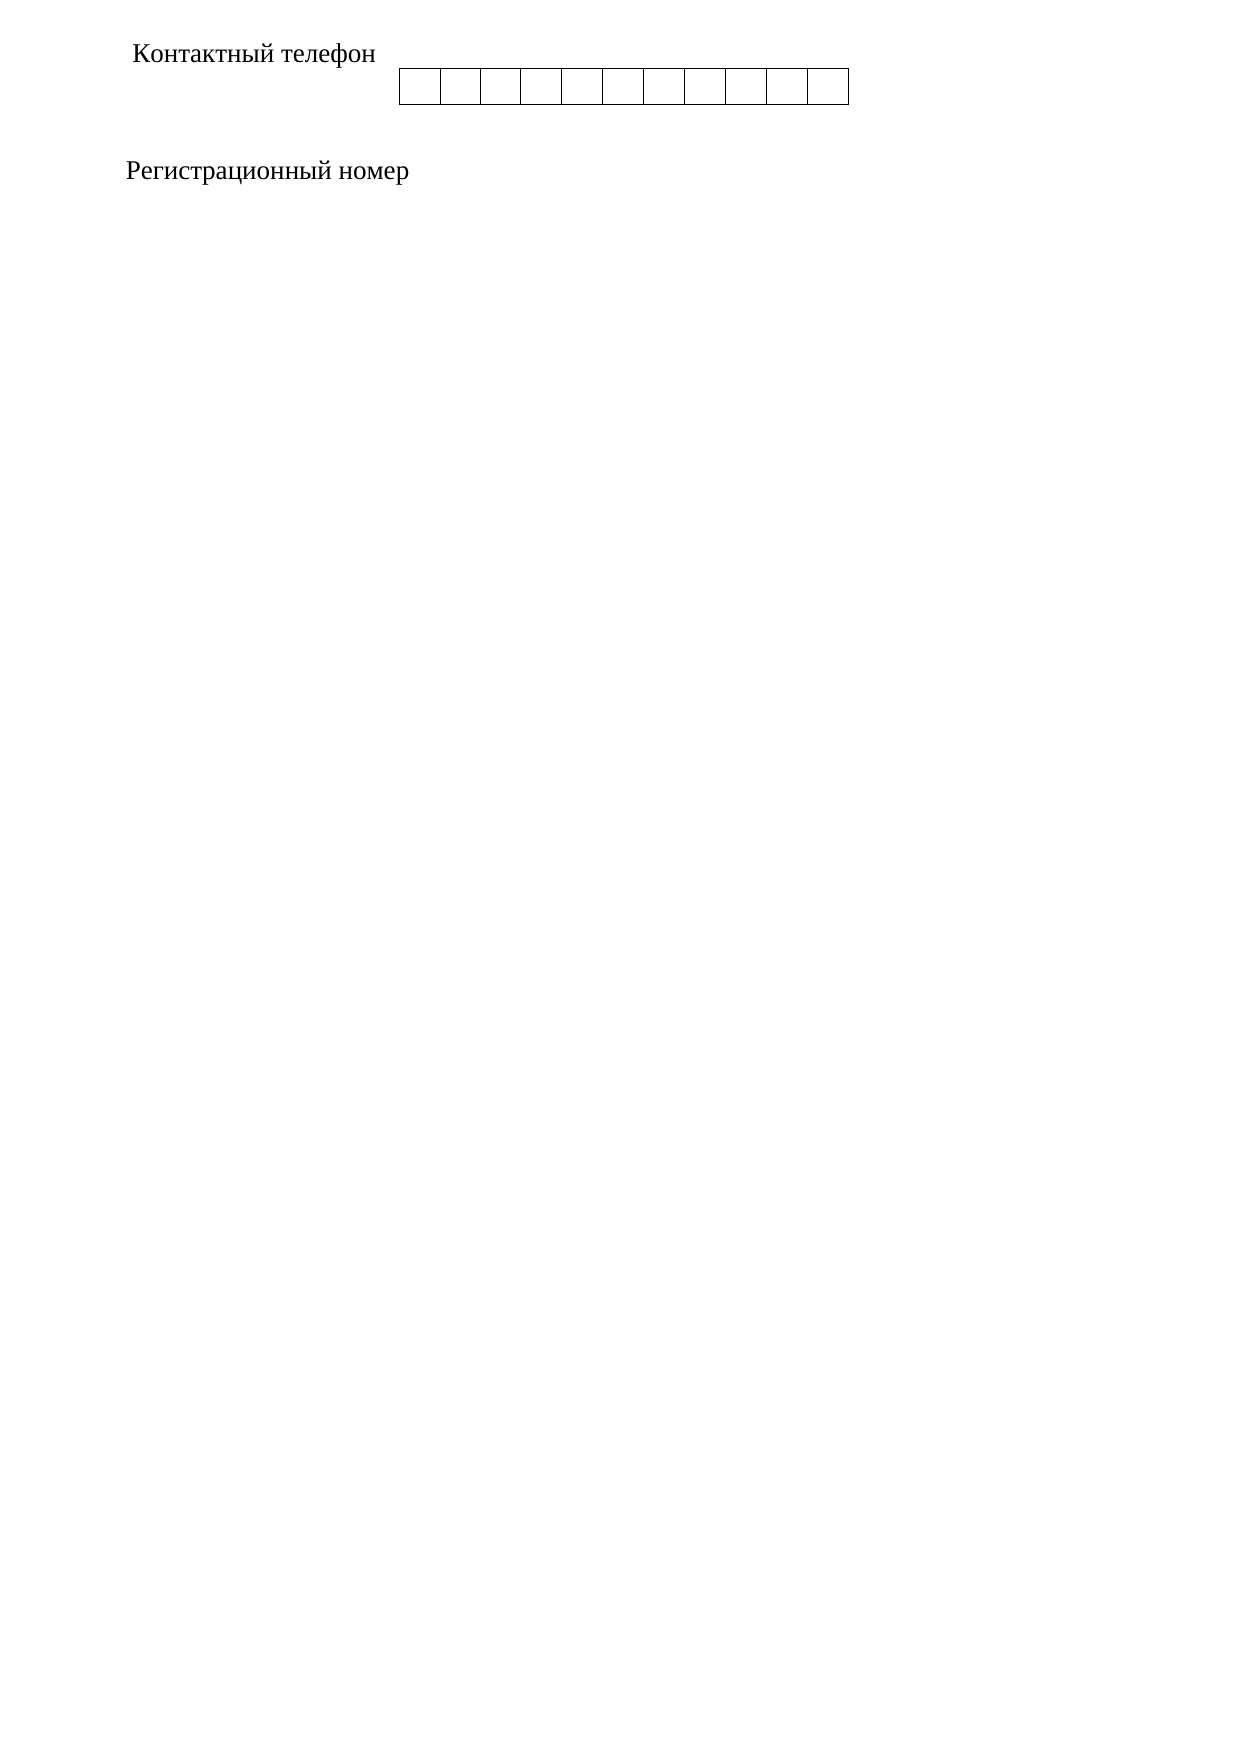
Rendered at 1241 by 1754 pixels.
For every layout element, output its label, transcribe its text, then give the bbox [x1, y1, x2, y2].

table_header [644, 69, 684, 103]
table_header [685, 69, 725, 103]
table_header [808, 69, 848, 103]
table_header [400, 69, 440, 103]
table_header [481, 69, 520, 103]
table_header [603, 69, 643, 103]
table_header [726, 69, 766, 103]
table_header [521, 69, 561, 103]
table_header [767, 69, 807, 103]
table_header [441, 69, 480, 103]
table_header [562, 69, 602, 103]
text Регистрационный номер [37, 154, 1203, 185]
text Контактный телефон [37, 37, 1203, 69]
